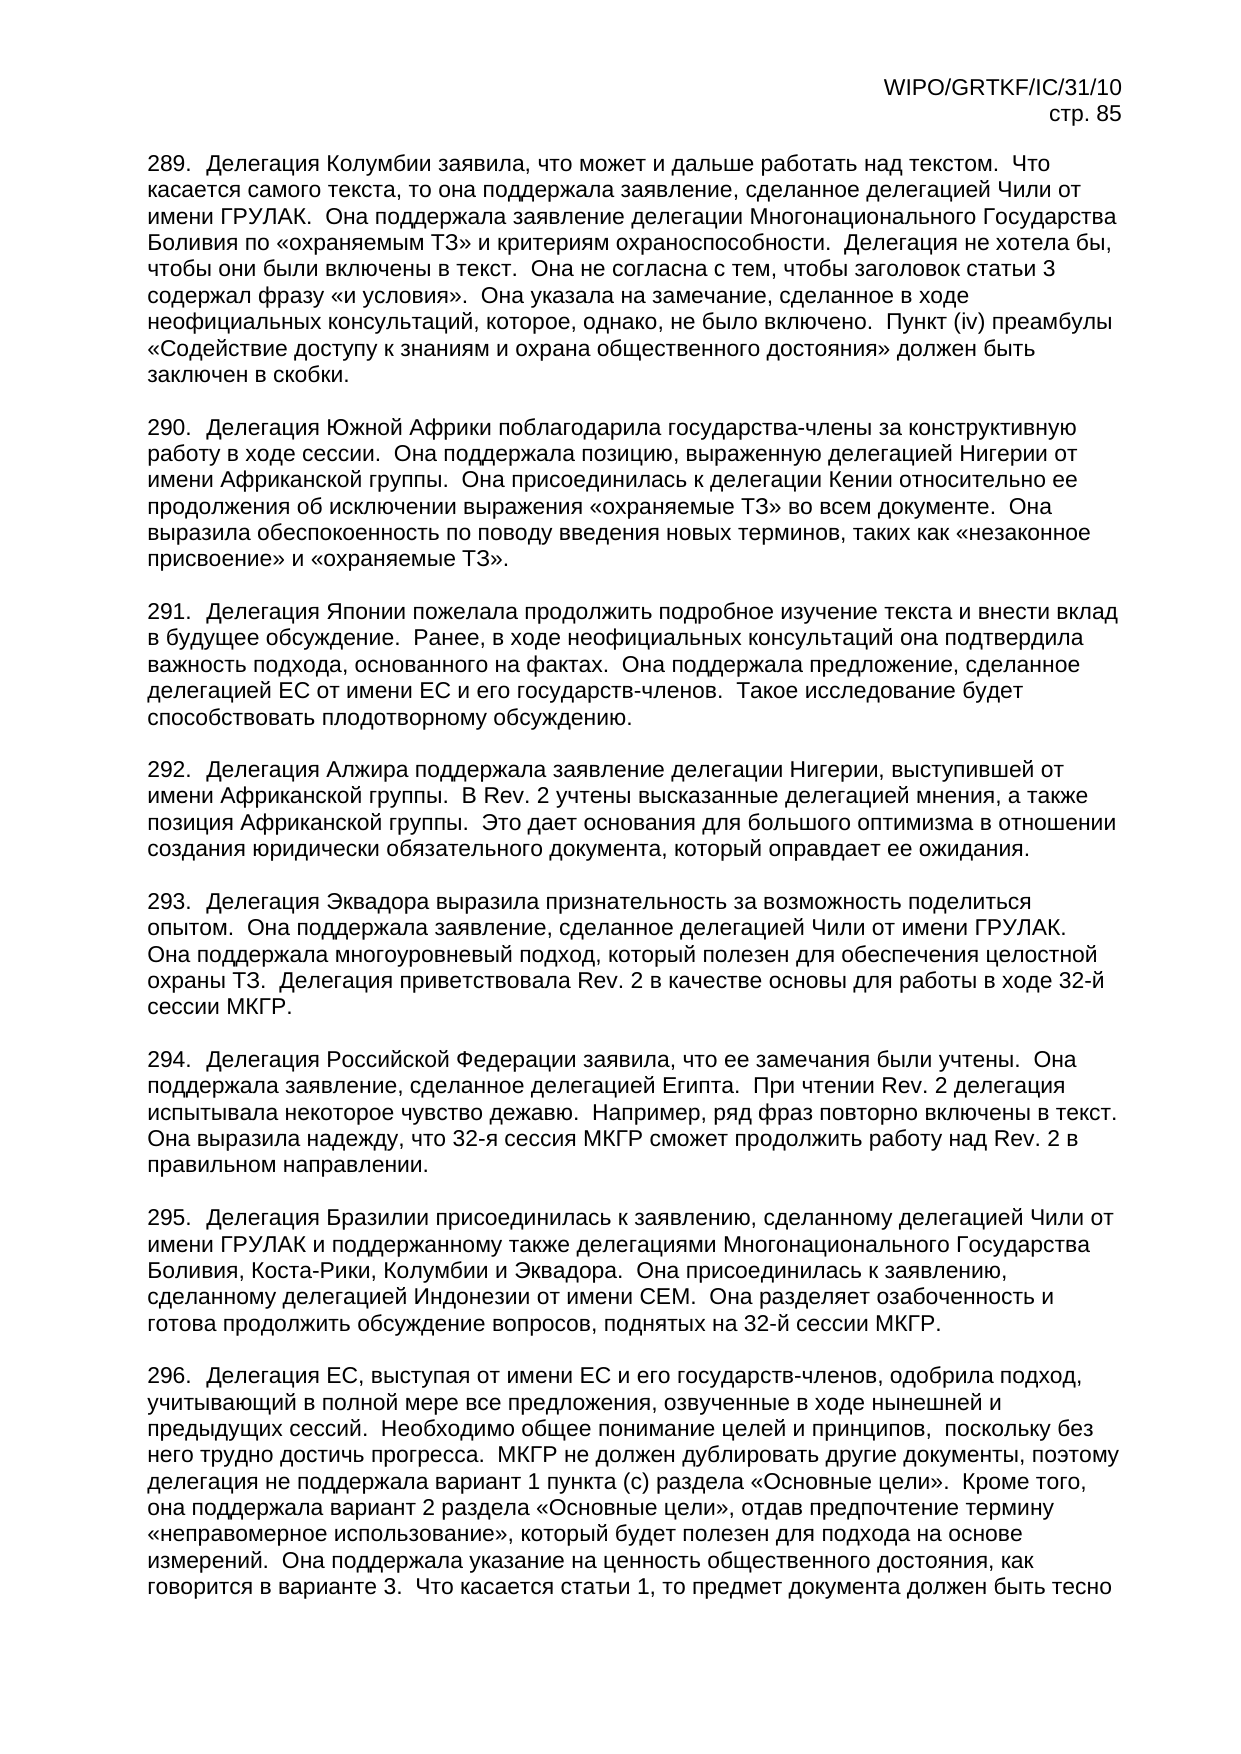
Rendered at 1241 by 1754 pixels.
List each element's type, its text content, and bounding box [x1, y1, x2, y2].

list Делегация Южной Африки поблагодарила государства-члены за конструктивную работу в ходе сессии. Она поддержала позицию, выраженную делегацией Нигерии от имени Африканской группы. Она присоединилась к делегации Кении относительно ее продолжения об исключении выражения «охраняемые ТЗ» во всем документе. Она выразила обеспокоенность по поводу введения новых терминов, таких как «незаконное присвоение» и «охраняемые ТЗ». [147, 413, 1122, 572]
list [147, 1362, 1122, 1599]
list Делегация Российской Федерации заявила, что ее замечания были учтены. Она поддержала заявление, сделанное делегацией Египта. При чтении Rev. 2 делегация испытывала некоторое чувство дежавю. Например, ряд фраз повторно включены в текст. Она выразила надежду, что 32-я сессия МКГР сможет продолжить работу над Rev. 2 в правильном направлении. [147, 1046, 1122, 1178]
list Делегация Японии пожелала продолжить подробное изучение текста и внести вклад в будущее обсуждение. Ранее, в ходе неофициальных консультаций она подтвердила важность подхода, основанного на фактах. Она поддержала предложение, сделанное делегацией ЕС от имени ЕС и его государств-членов. Такое исследование будет способствовать плодотворному обсуждению. [147, 598, 1122, 730]
list Делегация Колумбии заявила, что может и дальше работать над текстом. Что касается самого текста, то она поддержала заявление, сделанное делегацией Чили от имени ГРУЛАК. Она поддержала заявление делегации Многонационального Государства Боливия по «охраняемым ТЗ» и критериям охраноспособности. Делегация не хотела бы, чтобы они были включены в текст. Она не согласна с тем, чтобы заголовок статьи 3 содержал фразу «и условия». Она указала на замечание, сделанное в ходе неофициальных консультаций, которое, однако, не было включено. Пункт (iv) преамбулы «Содействие доступу к знаниям и охрана общественного достояния» должен быть заключен в скобки. [147, 150, 1122, 387]
list Делегация Эквадора выразила признательность за возможность поделиться опытом. Она поддержала заявление, сделанное делегацией Чили от имени ГРУЛАК. Она поддержала многоуровневый подход, который полезен для обеспечения целостной охраны ТЗ. Делегация приветствовала Rev. 2 в качестве основы для работы в ходе 32-й сессии МКГР. [147, 888, 1122, 1020]
list Делегация Бразилии присоединилась к заявлению, сделанному делегацией Чили от имени ГРУЛАК и поддержанному также делегациями Многонационального Государства Боливия, Коста-Рики, Колумбии и Эквадора. Она присоединилась к заявлению, сделанному делегацией Индонезии от имени СЕМ. Она разделяет озабоченность и готова продолжить обсуждение вопросов, поднятых на 32-й сессии МКГР. [147, 1204, 1122, 1336]
list Делегация Алжира поддержала заявление делегации Нигерии, выступившей от имени Африканской группы. В Rev. 2 учтены высказанные делегацией мнения, а также позиция Африканской группы. Это дает основания для большого оптимизма в отношении создания юридически обязательного документа, который оправдает ее ожидания. [147, 756, 1122, 862]
